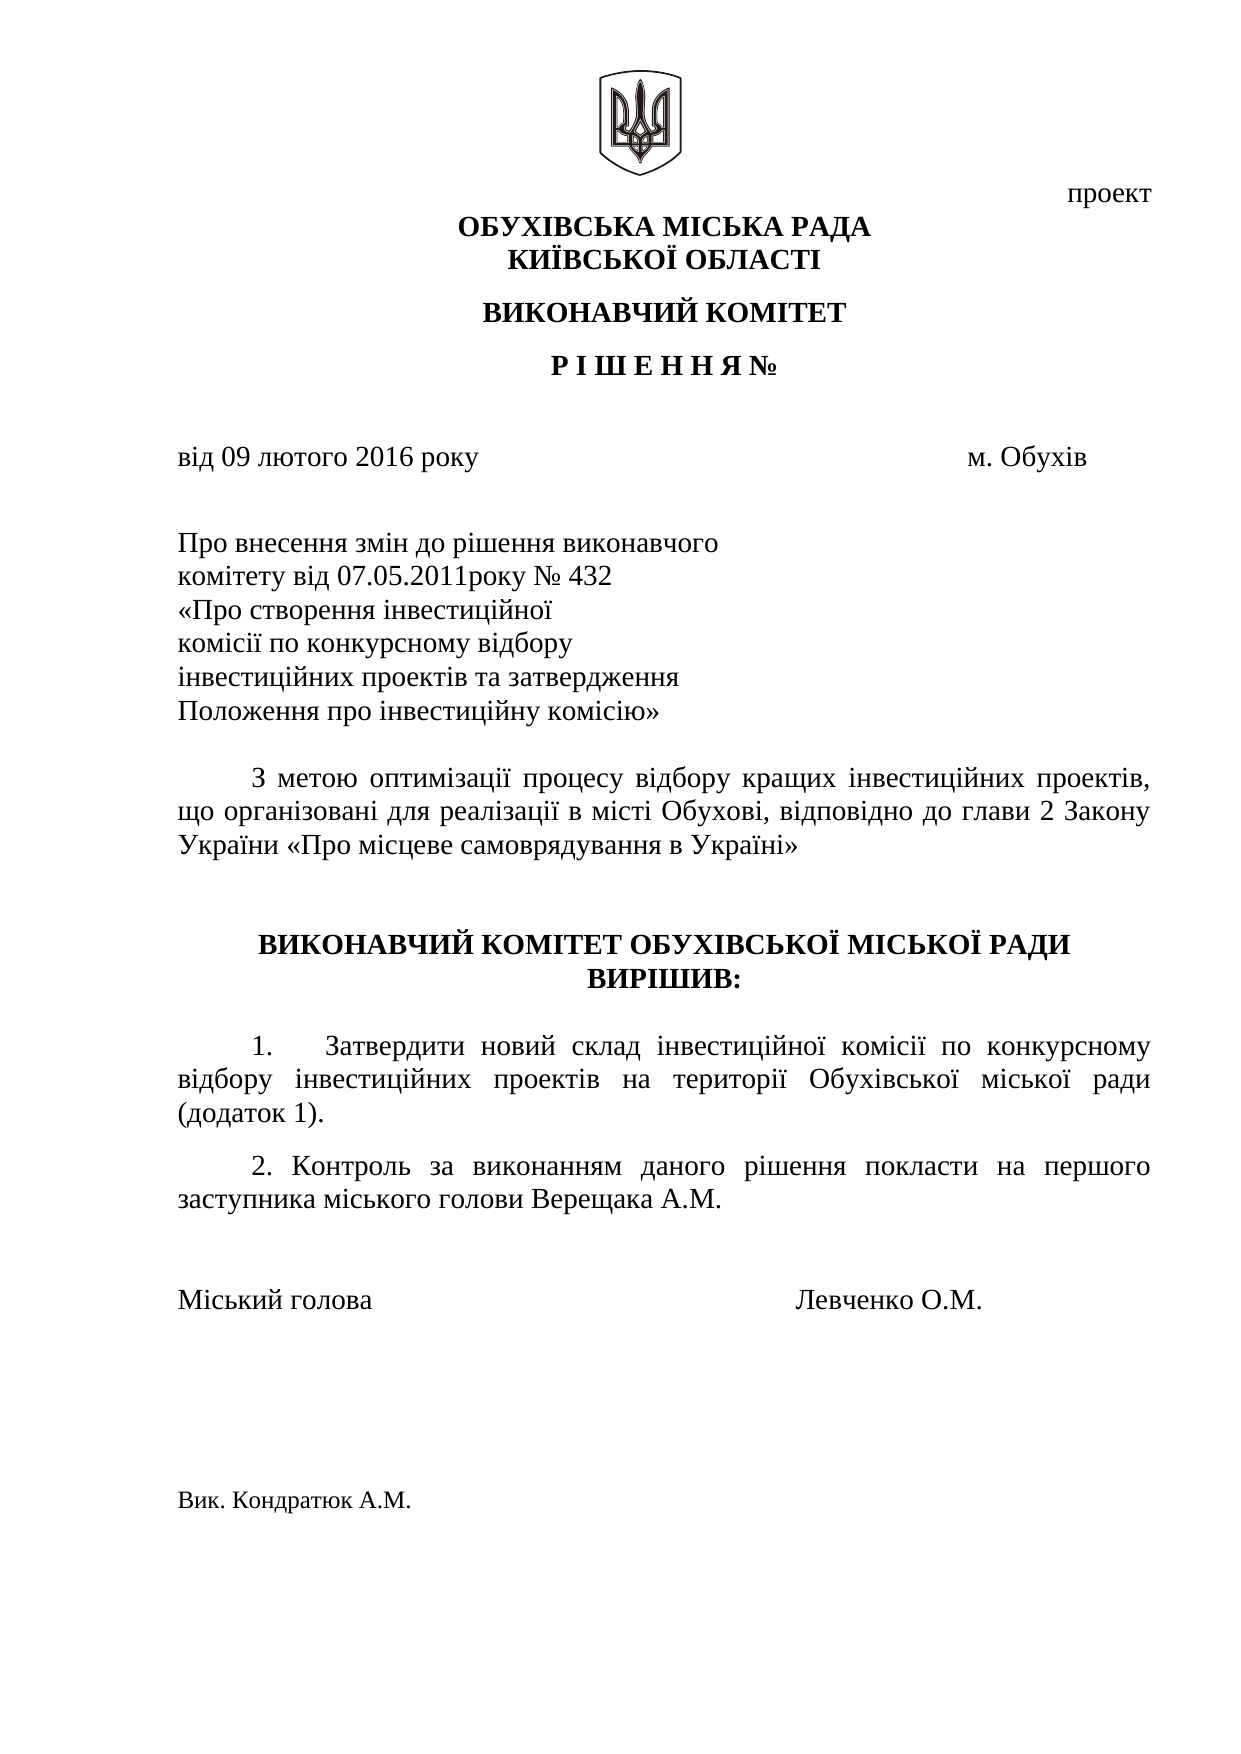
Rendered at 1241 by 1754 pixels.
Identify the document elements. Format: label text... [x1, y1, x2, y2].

title Міський голова Левченко О.М. [177, 1282, 1152, 1316]
title ВИКОНАВЧИЙ КОМІТЕТ ОБУХІВСЬКОЇ МІСЬКОЇ РАДИ [177, 927, 1152, 961]
title З метою оптимізації процесу відбору кращих інвестиційних проектів, що організовані для реалізації в місті Обухові, відповідно до глави 2 Закону України «Про місцеве самоврядування в Україні» [177, 760, 1152, 860]
text від 09 лютого 2016 року м. Обухів [177, 439, 1152, 472]
title 2. Контроль за виконанням даного рішення покласти на першого заступника міського голови Верещака А.М. [177, 1148, 1152, 1215]
title Про внесення змін до рішення виконавчого [177, 525, 1152, 558]
title комітету від 07.05.2011року № 432 [177, 558, 1152, 592]
text ВИКОНАВЧИЙ КОМІТЕТ [177, 295, 1152, 328]
text ОБУХІВСЬКА МІСЬКА РАДА [177, 209, 1152, 242]
title Затвердити новий склад інвестиційної комісії по конкурсному відбору інвестиційних проектів на території Обухівської міської ради (додаток 1). [177, 1028, 1152, 1129]
subtitle КИЇВСЬКОЇ ОБЛАСТІ [177, 242, 1152, 276]
text Р І Ш Е Н Н Я № [177, 348, 1152, 381]
text Положення про інвестиційну комісію» [177, 693, 1152, 726]
text інвестиційних проектів та затвердження [177, 659, 1152, 693]
text комісії по конкурсному відбору [177, 626, 1152, 659]
text проект [177, 89, 1152, 209]
title ВИРІШИВ: [177, 961, 1152, 994]
text «Про створення інвестиційної [177, 592, 1152, 626]
text Вик. Кондратюк А.М. [177, 1485, 1152, 1514]
